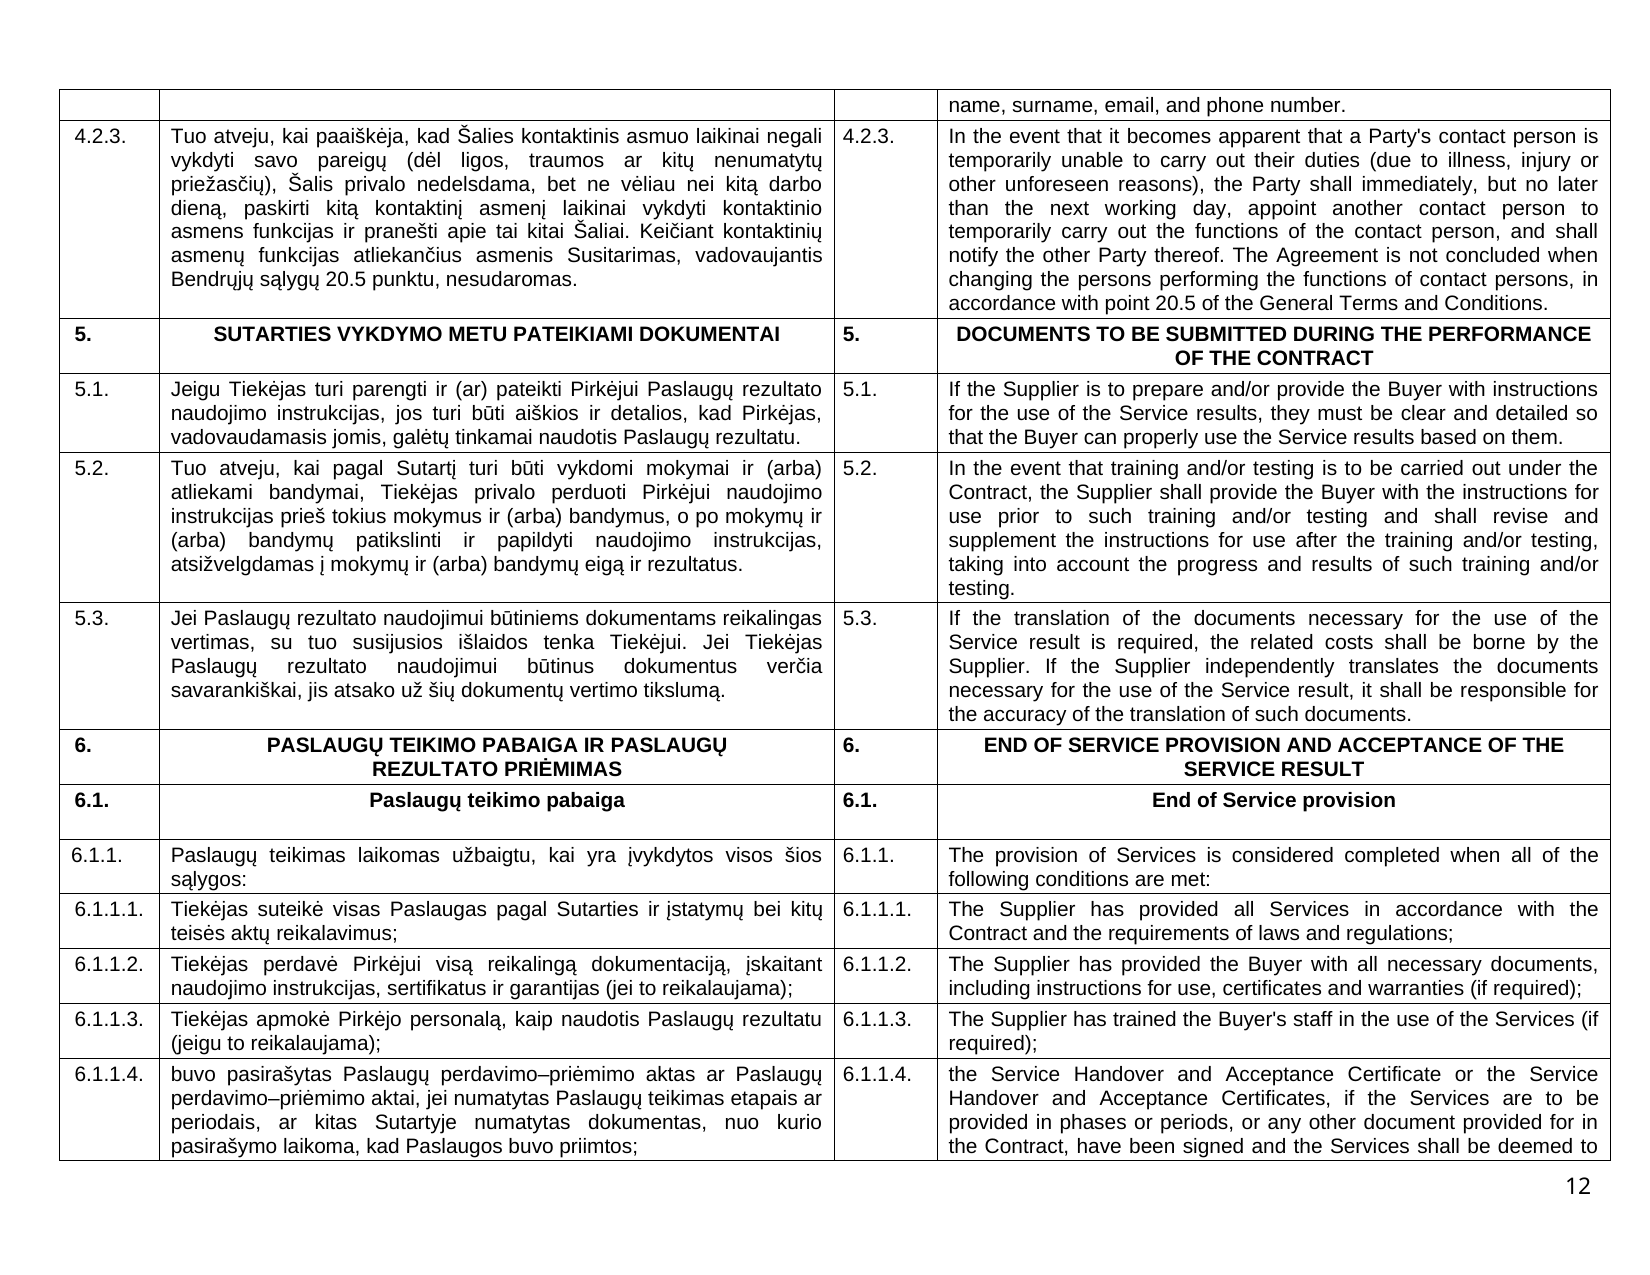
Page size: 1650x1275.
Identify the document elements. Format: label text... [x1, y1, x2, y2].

table_cell [60, 603, 159, 729]
table_cell [835, 319, 937, 373]
table_cell [835, 121, 937, 318]
table_cell [835, 949, 937, 1003]
table_cell [835, 894, 937, 948]
table_cell [60, 1059, 159, 1160]
table_cell The Supplier has provided all Services in accordance with the Contract and the requirements of laws and regulations; [938, 894, 1610, 948]
table_cell END OF SERVICE PROVISION AND ACCEPTANCE OF THE SERVICE RESULT [938, 730, 1610, 784]
table_cell [835, 785, 937, 838]
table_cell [160, 90, 834, 119]
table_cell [160, 1059, 834, 1160]
table_cell [60, 785, 159, 838]
table_cell DOCUMENTS TO BE SUBMITTED DURING THE PERFORMANCE OF THE CONTRACT [938, 319, 1610, 373]
table_cell The Supplier has provided the Buyer with all necessary documents, including instructions for use, certificates and warranties (if required); [938, 949, 1610, 1003]
table_cell [60, 1004, 159, 1058]
table_cell Tuo atveju, kai pagal Sutartį turi būti vykdomi mokymai ir (arba) atliekami bandymai, Tiekėjas privalo perduoti Pirkėjui naudojimo instrukcijas prieš tokius mokymus ir (arba) bandymus, o po mokymų ir (arba) bandymų patikslinti ir papildyti naudojimo instrukcijas, atsižvelgdamas į mokymų ir (arba) bandymų eigą ir rezultatus. [160, 453, 834, 602]
table_cell [60, 730, 159, 784]
table_cell Jei Paslaugų rezultato naudojimui būtiniems dokumentams reikalingas vertimas, su tuo susijusios išlaidos tenka Tiekėjui. Jei Tiekėjas Paslaugų rezultato naudojimui būtinus dokumentus verčia savarankiškai, jis atsako už šių dokumentų vertimo tikslumą. [160, 603, 834, 729]
table_cell [835, 374, 937, 452]
table_cell [60, 374, 159, 452]
table_cell In the event that it becomes apparent that a Party's contact person is temporarily unable to carry out their duties (due to illness, injury or other unforeseen reasons), the Party shall immediately, but no later than the next working day, appoint another contact person to temporarily carry out the functions of the contact person, and shall notify the other Party thereof. The Agreement is not concluded when changing the persons performing the functions of contact persons, in accordance with point 20.5 of the General Terms and Conditions. [938, 121, 1610, 318]
table_cell Paslaugų teikimo pabaiga [160, 785, 834, 838]
table_cell [60, 453, 159, 602]
table_cell The provision of Services is considered completed when all of the following conditions are met: [938, 840, 1610, 893]
table_cell 6.1.1. [60, 840, 159, 893]
table_cell [835, 730, 937, 784]
table_cell Tiekėjas suteikė visas Paslaugas pagal Sutarties ir įstatymų bei kitų teisės aktų reikalavimus; [160, 894, 834, 948]
table_cell [60, 121, 159, 318]
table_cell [938, 90, 1610, 119]
table_cell [60, 894, 159, 948]
table_cell In the event that training and/or testing is to be carried out under the Contract, the Supplier shall provide the Buyer with the instructions for use prior to such training and/or testing and shall revise and supplement the instructions for use after the training and/or testing, taking into account the progress and results of such training and/or testing. [938, 453, 1610, 602]
table_cell Tuo atveju, kai paaiškėja, kad Šalies kontaktinis asmuo laikinai negali vykdyti savo pareigų (dėl ligos, traumos ar kitų nenumatytų priežasčių), Šalis privalo nedelsdama, bet ne vėliau nei kitą darbo dieną, paskirti kitą kontaktinį asmenį laikinai vykdyti kontaktinio asmens funkcijas ir pranešti apie tai kitai Šaliai. Keičiant kontaktinių asmenų funkcijas atliekančius asmenis Susitarimas, vadovaujantis Bendrųjų sąlygų 20.5 punktu, nesudaromas. [160, 121, 834, 318]
table_cell [60, 90, 159, 119]
table_cell [60, 949, 159, 1003]
table_cell [835, 603, 937, 729]
table_cell Tiekėjas perdavė Pirkėjui visą reikalingą dokumentaciją, įskaitant naudojimo instrukcijas, sertifikatus ir garantijas (jei to reikalaujama); [160, 949, 834, 1003]
table_cell End of Service provision [938, 785, 1610, 838]
table_cell The Supplier has trained the Buyer's staff in the use of the Services (if required); [938, 1004, 1610, 1058]
table_cell [835, 1004, 937, 1058]
table_cell [835, 453, 937, 602]
table_cell If the Supplier is to prepare and/or provide the Buyer with instructions for the use of the Service results, they must be clear and detailed so that the Buyer can properly use the Service results based on them. [938, 374, 1610, 452]
table_cell [835, 840, 937, 893]
table_cell PASLAUGŲ TEIKIMO PABAIGA IR PASLAUGŲ REZULTATO priėmimas [160, 730, 834, 784]
table_cell [835, 1059, 937, 1160]
table_cell Jeigu Tiekėjas turi parengti ir (ar) pateikti Pirkėjui Paslaugų rezultato naudojimo instrukcijas, jos turi būti aiškios ir detalios, kad Pirkėjas, vadovaudamasis jomis, galėtų tinkamai naudotis Paslaugų rezultatu. [160, 374, 834, 452]
table_cell [60, 319, 159, 373]
table_cell [835, 90, 937, 119]
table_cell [938, 1059, 1610, 1160]
table_cell Tiekėjas apmokė Pirkėjo personalą, kaip naudotis Paslaugų rezultatu (jeigu to reikalaujama); [160, 1004, 834, 1058]
table_cell If the translation of the documents necessary for the use of the Service result is required, the related costs shall be borne by the Supplier. If the Supplier independently translates the documents necessary for the use of the Service result, it shall be responsible for the accuracy of the translation of such documents. [938, 603, 1610, 729]
table_cell SUTARTIES VYKDYMO METU PATEIKIAMI dokumentai [160, 319, 834, 373]
table_cell Paslaugų teikimas laikomas užbaigtu, kai yra įvykdytos visos šios sąlygos: [160, 840, 834, 893]
